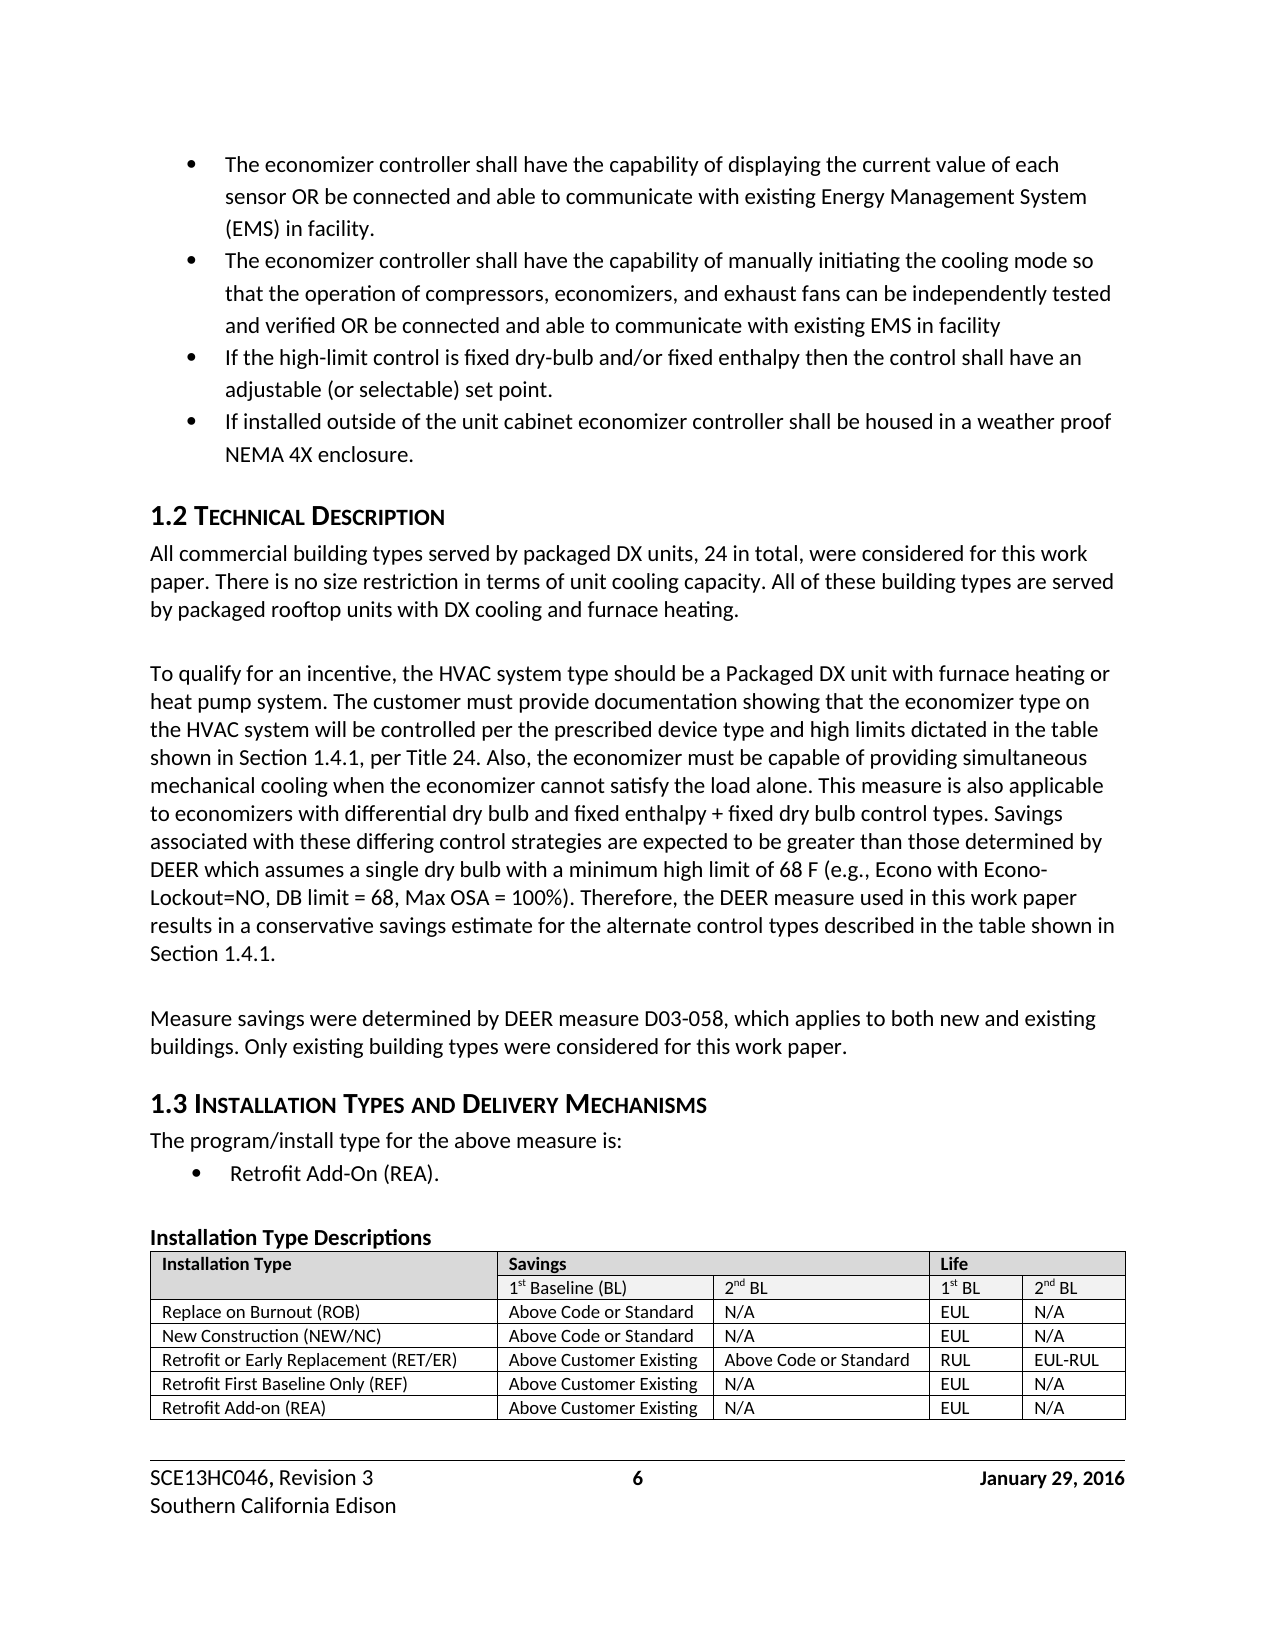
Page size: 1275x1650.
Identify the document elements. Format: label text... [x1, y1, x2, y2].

table_cell Replace on Burnout (ROB) [151, 1300, 497, 1323]
table_cell Above Code or Standard [714, 1348, 929, 1371]
table_cell Above Customer Existing [498, 1396, 713, 1419]
table_cell Above Code or Standard [498, 1324, 713, 1347]
table_cell Above Code or Standard [498, 1300, 713, 1323]
table_cell Retrofit or Early Replacement (RET/ER) [151, 1348, 497, 1371]
table_cell EUL [930, 1396, 1022, 1419]
list The economizer controller shall have the capability of manually initiating the cooling mode so that the operation of compressors, economizers, and exhaust fans can be independently tested and verified OR be connected and able to communicate with existing EMS in facility [187, 247, 1125, 339]
table_cell 2nd BL [1023, 1276, 1125, 1299]
table_cell EUL [930, 1324, 1022, 1347]
list If installed outside of the unit cabinet economizer controller shall be housed in a weather proof NEMA 4X enclosure. [187, 407, 1125, 468]
list Retrofit Add-On (REA). [192, 1159, 1125, 1187]
table_cell N/A [714, 1300, 929, 1323]
table_cell N/A [1023, 1396, 1125, 1419]
table_header Installation Type [151, 1252, 497, 1299]
subtitle 1.2 Technical Description [150, 497, 1125, 532]
table_cell 1st Baseline (BL) [498, 1276, 713, 1299]
table_cell New Construction (NEW/NC) [151, 1324, 497, 1347]
table_cell EUL-RUL [1023, 1348, 1125, 1371]
text The program/install type for the above measure is: [150, 1127, 1125, 1155]
table_cell N/A [714, 1396, 929, 1419]
table_cell Above Customer Existing [498, 1372, 713, 1395]
text Installation Type Descriptions [150, 1223, 1125, 1251]
table_cell Retrofit First Baseline Only (REF) [151, 1372, 497, 1395]
table_header Life [930, 1252, 1125, 1275]
table_header Savings [498, 1252, 929, 1275]
list If the high-limit control is fixed dry-bulb and/or fixed enthalpy then the control shall have an adjustable (or selectable) set point. [187, 343, 1125, 403]
table_cell EUL [930, 1300, 1022, 1323]
table_cell Retrofit Add-on (REA) [151, 1396, 497, 1419]
text Measure savings were determined by DEER measure D03-058, which applies to both new and existing buildings. Only existing building types were considered for this work paper. [150, 1004, 1125, 1060]
list The economizer controller shall have the capability of displaying the current value of each sensor OR be connected and able to communicate with existing Energy Management System (EMS) in facility. [187, 150, 1125, 242]
text All commercial building types served by packaged DX units, 24 in total, were considered for this work paper. There is no size restriction in terms of unit cooling capacity. All of these building types are served by packaged rooftop units with DX cooling and furnace heating. [150, 539, 1125, 623]
table_cell 1st BL [930, 1276, 1022, 1299]
table_cell RUL [930, 1348, 1022, 1371]
table_cell N/A [1023, 1324, 1125, 1347]
table_cell N/A [1023, 1300, 1125, 1323]
table_cell Above Customer Existing [498, 1348, 713, 1371]
table_cell N/A [714, 1324, 929, 1347]
text To qualify for an incentive, the HVAC system type should be a Packaged DX unit with furnace heating or heat pump system. The customer must provide documentation showing that the economizer type on the HVAC system will be controlled per the prescribed device type and high limits dictated in the table shown in Section 1.4.1, per Title 24. Also, the economizer must be capable of providing simultaneous mechanical cooling when the economizer cannot satisfy the load alone. This measure is also applicable to economizers with differential dry bulb and fixed enthalpy + fixed dry bulb control types. Savings associated with these differing control strategies are expected to be greater than those determined by DEER which assumes a single dry bulb with a minimum high limit of 68 F (e.g., Econo with Econo-Lockout=NO, DB limit = 68, Max OSA = 100%). Therefore, the DEER measure used in this work paper results in a conservative savings estimate for the alternate control types described in the table shown in Section 1.4.1. [150, 659, 1125, 967]
table_cell N/A [1023, 1372, 1125, 1395]
table_cell N/A [714, 1372, 929, 1395]
table_cell 2nd BL [714, 1276, 929, 1299]
subtitle 1.3 Installation Types and Delivery Mechanisms [150, 1085, 1125, 1120]
table_cell EUL [930, 1372, 1022, 1395]
